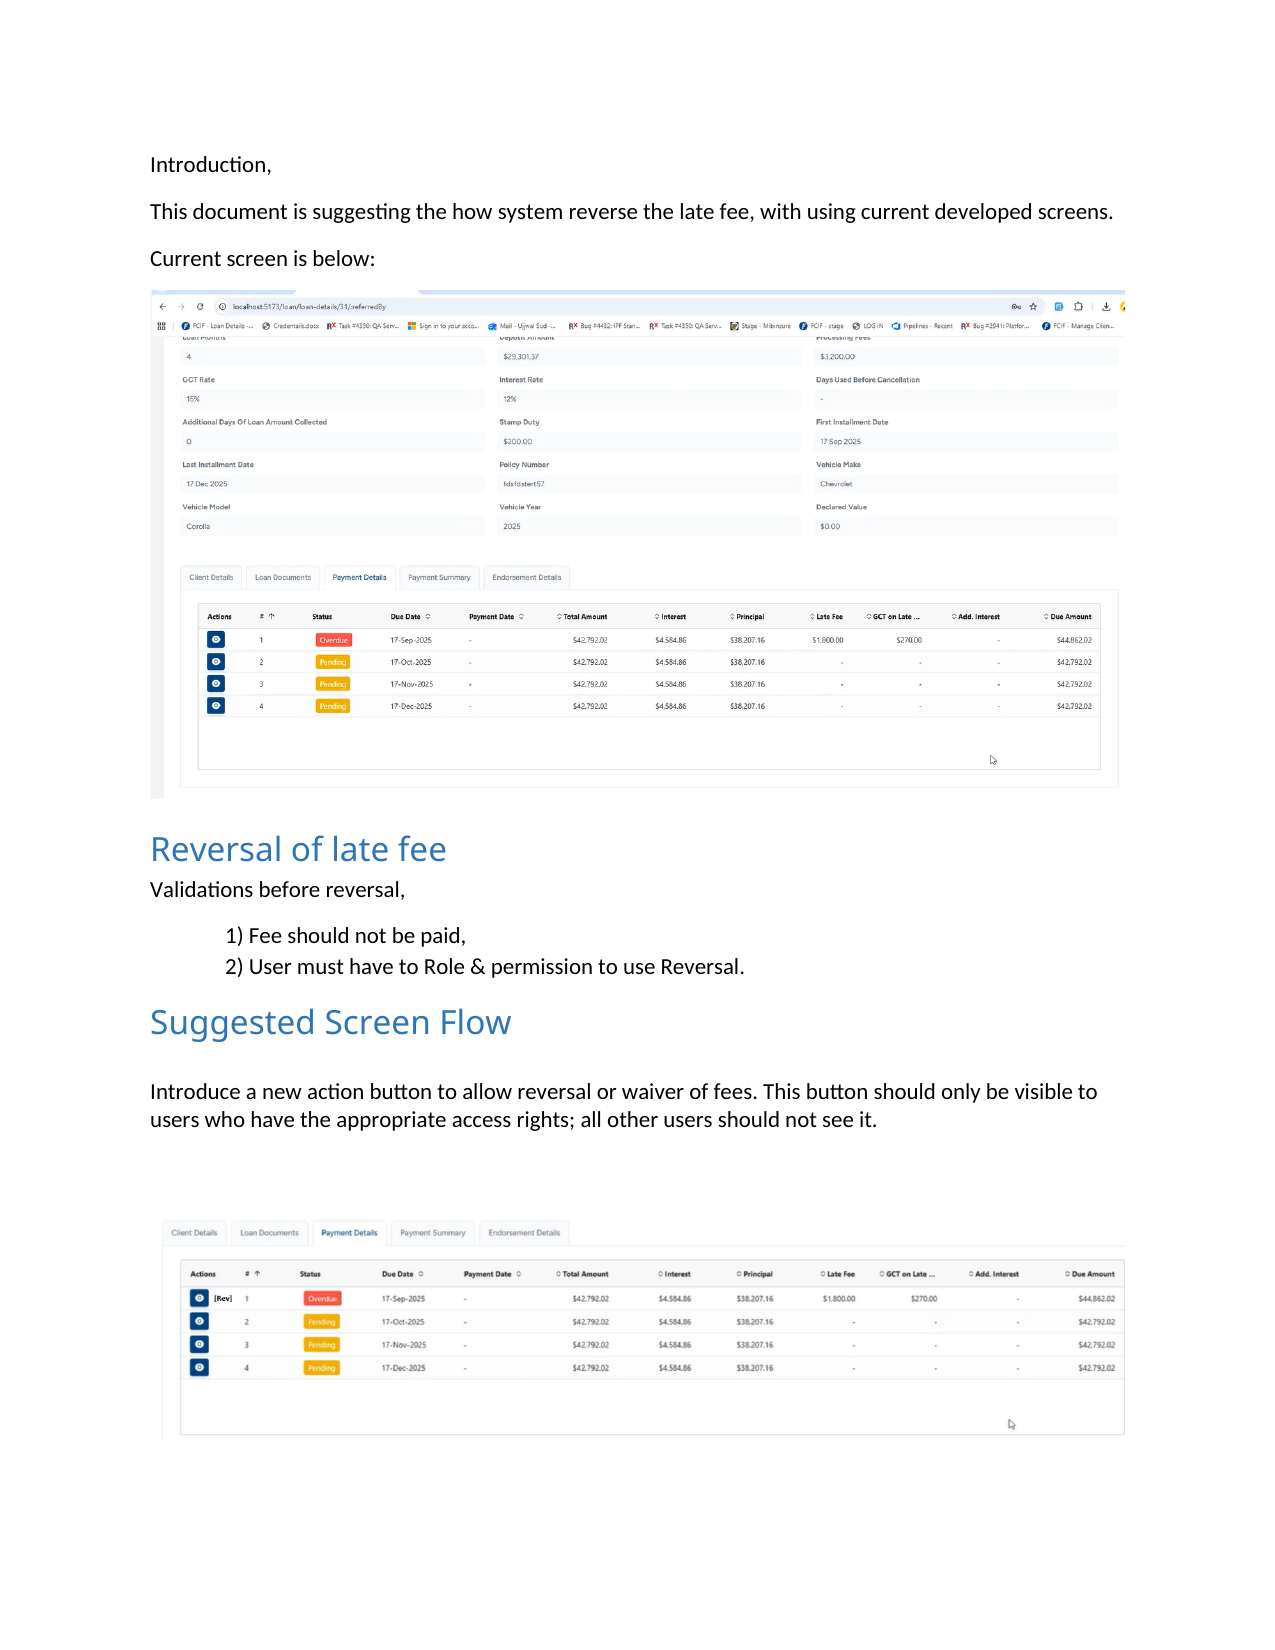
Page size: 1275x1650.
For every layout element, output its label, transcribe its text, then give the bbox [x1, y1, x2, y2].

picture [150, 290, 1125, 799]
subtitle Reversal of late fee [150, 826, 1125, 871]
text Introduce a new action button to allow reversal or waiver of fees. This button should only be visible to users who have the appropriate access rights; all other users should not see it. [150, 1077, 1125, 1133]
text 2) User must have to Role & permission to use Reversal. [150, 952, 1125, 980]
text Introduction, [150, 150, 1125, 178]
picture [150, 1208, 1125, 1454]
text Suggested Screen Flow [150, 999, 1125, 1044]
text This document is suggesting the how system reverse the late fee, with using current developed screens. [150, 197, 1125, 225]
text 1) Fee should not be paid, [150, 922, 1125, 950]
text Validations before reversal, [150, 875, 1125, 903]
text Current screen is below: [150, 244, 1125, 272]
